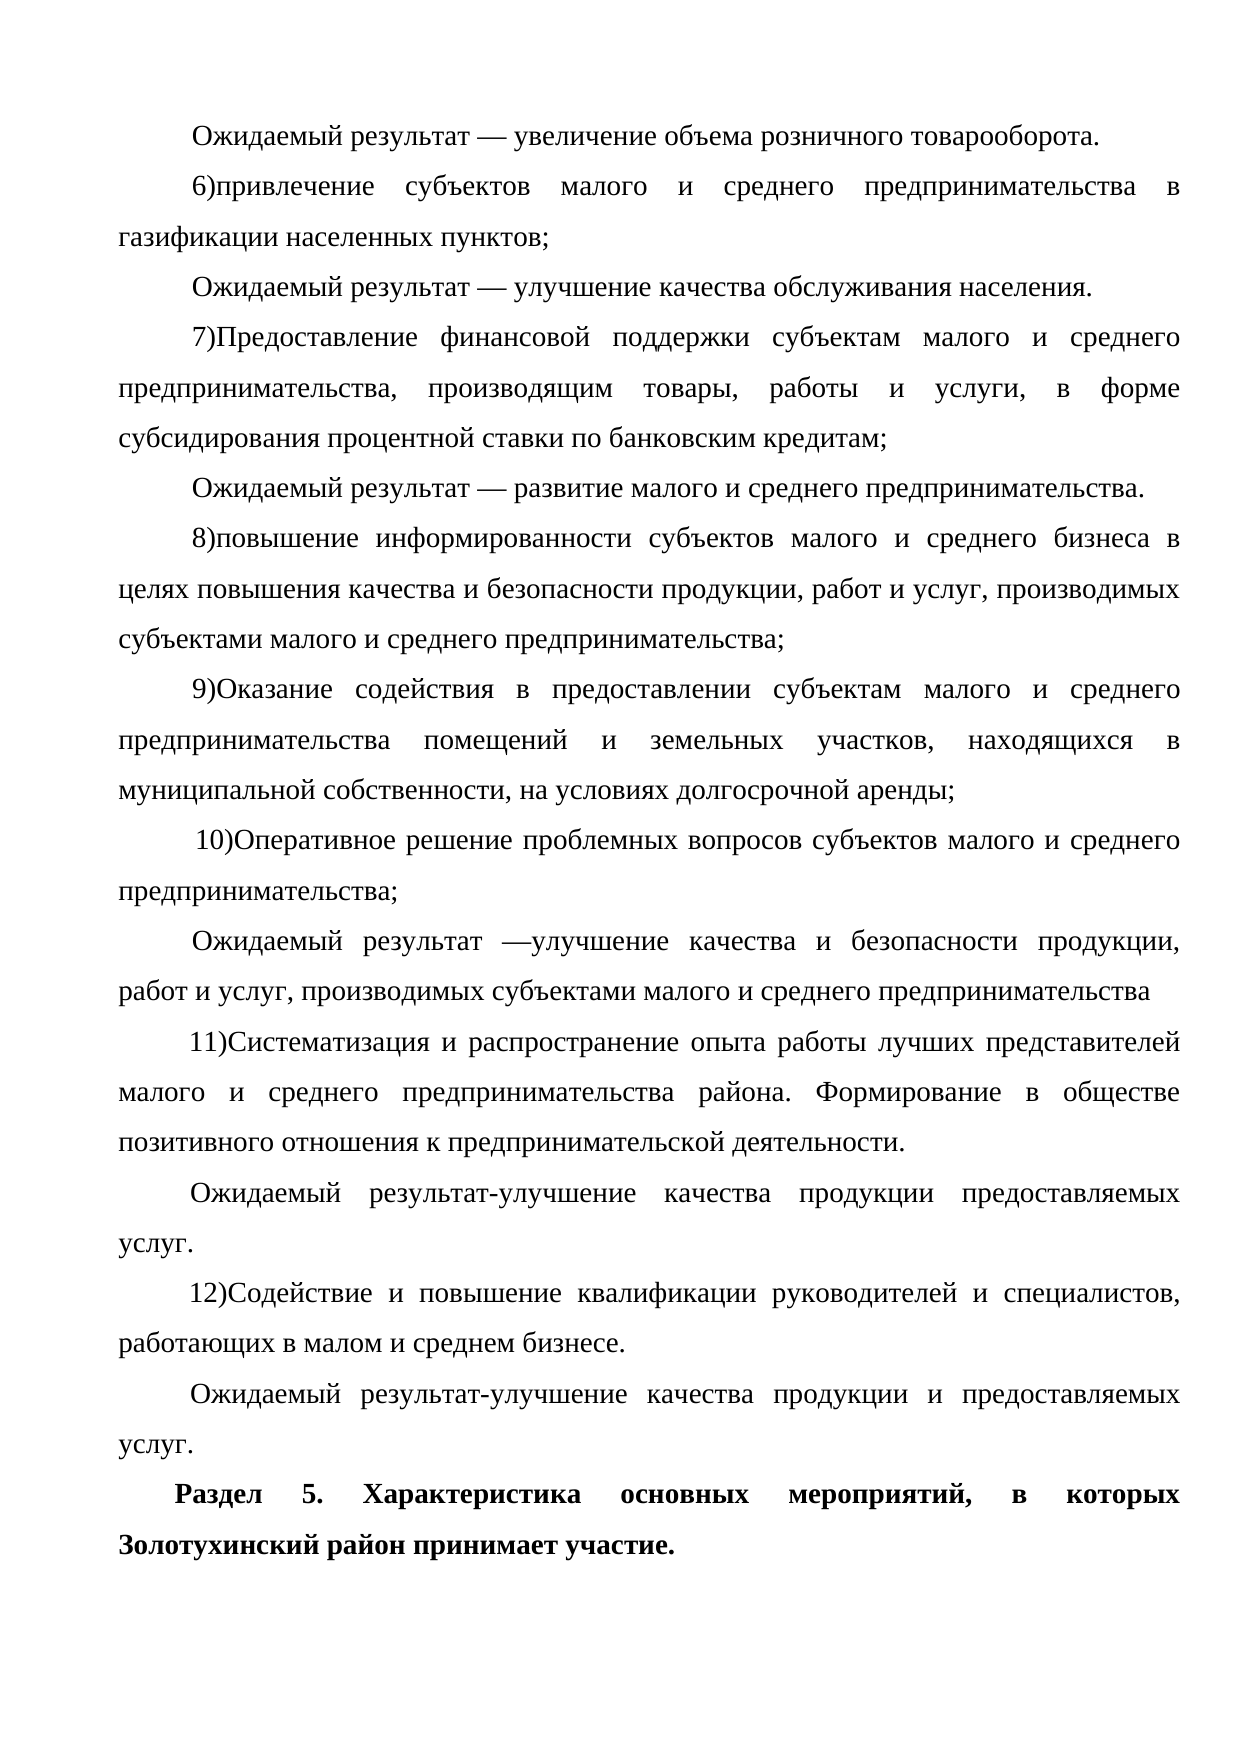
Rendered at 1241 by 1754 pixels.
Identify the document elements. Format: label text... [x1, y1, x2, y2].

text 9)Оказание содействия в предоставлении субъектам малого и среднего предпринимательства помещений и земельных участков, находящихся в муниципальной собственности, на условиях долгосрочной аренды; [118, 672, 1181, 806]
text 6)привлечение субъектов малого и среднего предпринимательства в газификации населенных пунктов; [118, 168, 1181, 252]
text 11)Систематизация и распространение опыта работы лучших представителей малого и среднего предпринимательства района. Формирование в обществе позитивного отношения к предпринимательской деятельности. [118, 1024, 1181, 1158]
text 7)Предоставление финансовой поддержки субъектам малого и среднего предпринимательства, производящим товары, работы и услуги, в форме субсидирования процентной ставки по банковским кредитам; [118, 319, 1181, 453]
text 10)Оперативное решение проблемных вопросов субъектов малого и среднего предпринимательства; [118, 822, 1181, 906]
text Ожидаемый результат —улучшение качества и безопасности продукции, работ и услуг, производимых субъектами малого и среднего предпринимательства [118, 923, 1181, 1007]
text Ожидаемый результат — увеличение объема розничного товарооборота. [118, 118, 1181, 152]
text Раздел 5. Характеристика основных мероприятий, в которых Золотухинский район принимает участие. [118, 1477, 1181, 1560]
text Ожидаемый результат — улучшение качества обслуживания населения. [118, 269, 1181, 303]
text Ожидаемый результат — развитие малого и среднего предпринимательства. [118, 470, 1181, 504]
text Ожидаемый результат-улучшение качества продукции и предоставляемых услуг. [118, 1376, 1181, 1460]
text 12)Содействие и повышение квалификации руководителей и специалистов, работающих в малом и среднем бизнесе. [118, 1275, 1181, 1359]
text 8)повышение информированности субъектов малого и среднего бизнеса в целях повышения качества и безопасности продукции, работ и услуг, производимых субъектами малого и среднего предпринимательства; [118, 521, 1181, 655]
text Ожидаемый результат-улучшение качества продукции предоставляемых услуг. [118, 1175, 1181, 1258]
